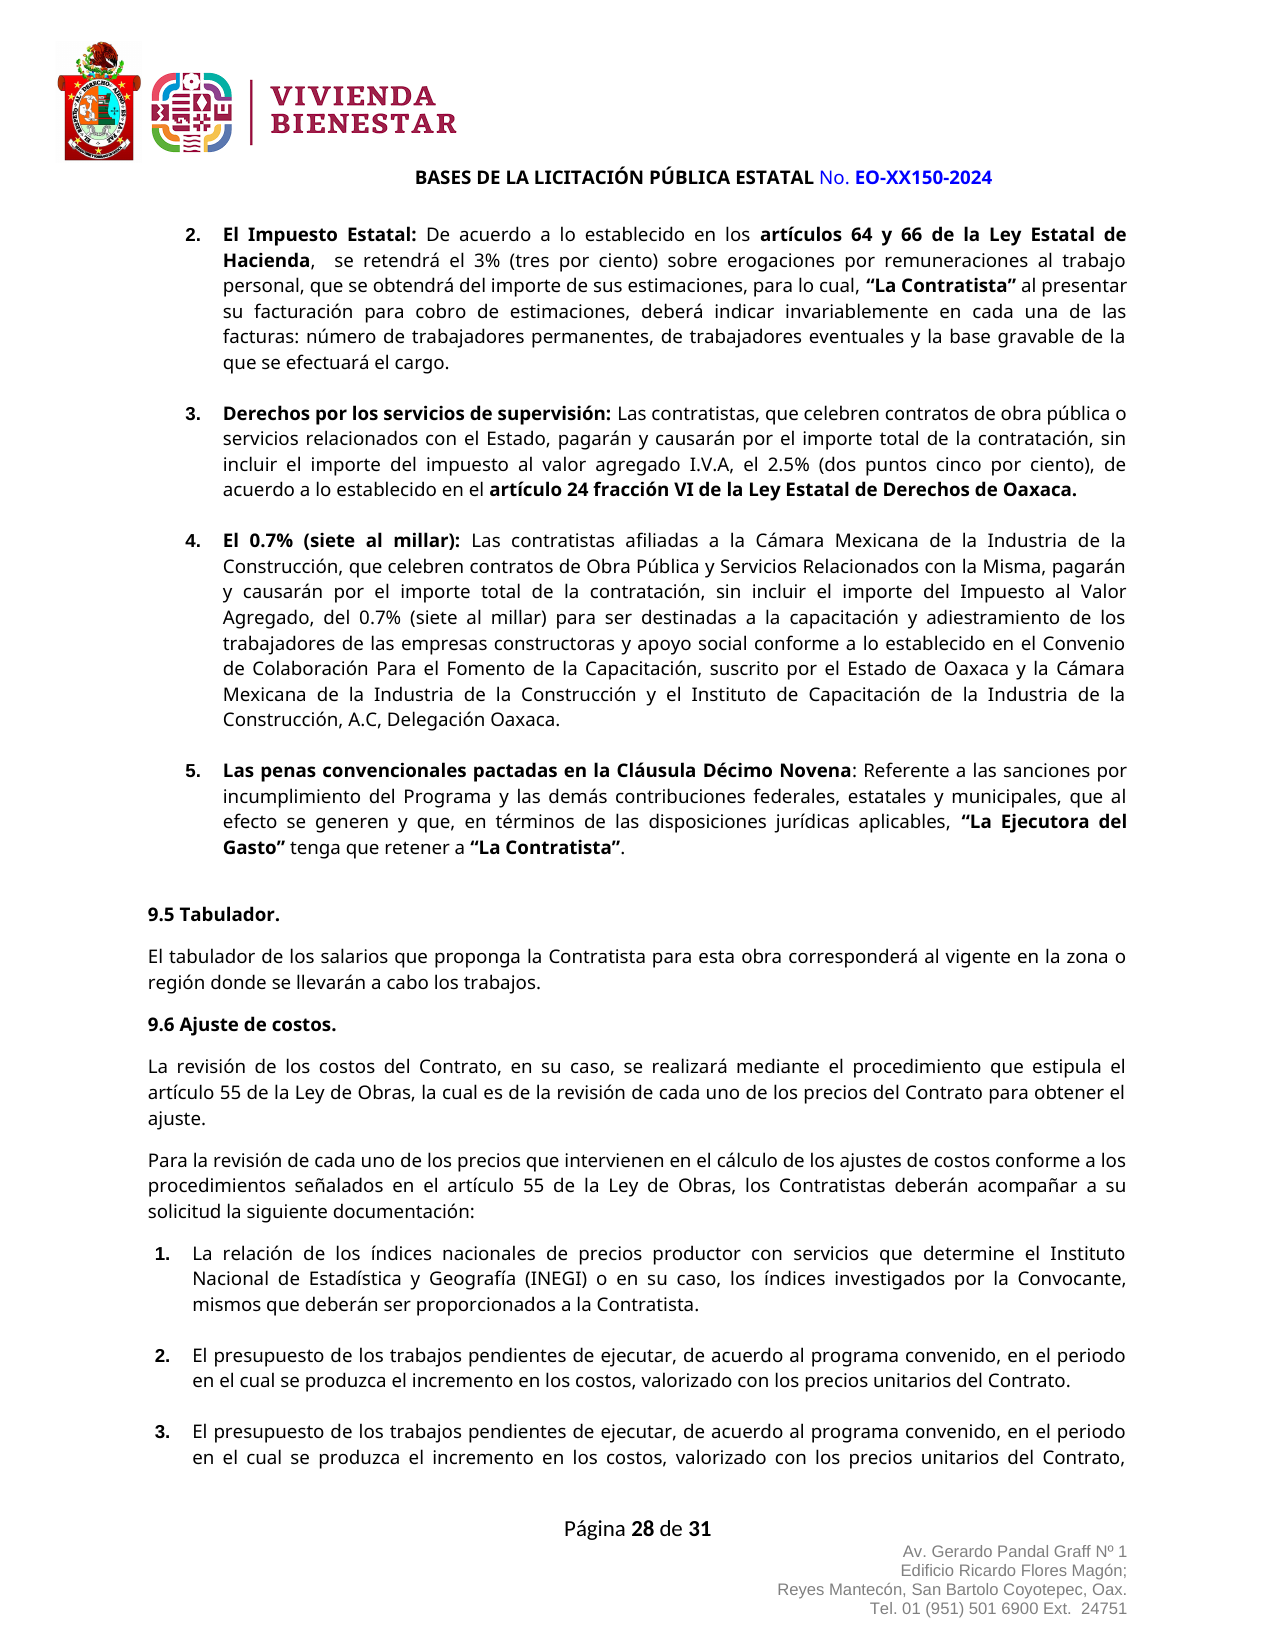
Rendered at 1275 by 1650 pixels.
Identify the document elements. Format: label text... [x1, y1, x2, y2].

text Para la revisión de cada uno de los precios que intervienen en el cálculo de los ajustes de costos conforme a los procedimientos señalados en el artículo 55 de la Ley de Obras, los Contratistas deberán acompañar a su solicitud la siguiente documentación: [148, 1147, 1127, 1223]
list Las penas convencionales pactadas en la Cláusula Décimo Novena: Referente a las sanciones por incumplimiento del Programa y las demás contribuciones federales, estatales y municipales, que al efecto se generen y que, en términos de las disposiciones jurídicas aplicables, “La Ejecutora del Gasto” tenga que retener a “La Contratista”. [185, 757, 1127, 859]
text El tabulador de los salarios que proponga la Contratista para esta obra corresponderá al vigente en la zona o región donde se llevarán a cabo los trabajos. [148, 944, 1127, 995]
text La revisión de los costos del Contrato, en su caso, se realizará mediante el procedimiento que estipula el artículo 55 de la Ley de Obras, la cual es de la revisión de cada uno de los precios del Contrato para obtener el ajuste. [148, 1054, 1127, 1130]
text 9.5 Tabulador. [148, 902, 1127, 927]
list La relación de los índices nacionales de precios productor con servicios que determine el Instituto Nacional de Estadística y Geografía (INEGI) o en su caso, los índices investigados por la Convocante, mismos que deberán ser proporcionados a la Contratista. [154, 1240, 1127, 1317]
picture [147, 64, 473, 161]
picture [55, 41, 143, 163]
list El 0.7% (siete al millar): Las contratistas afiliadas a la Cámara Mexicana de la Industria de la Construcción, que celebren contratos de Obra Pública y Servicios Relacionados con la Misma, pagarán y causarán por el importe total de la contratación, sin incluir el importe del Impuesto al Valor Agregado, del 0.7% (siete al millar) para ser destinadas a la capacitación y adiestramiento de los trabajadores de las empresas constructoras y apoyo social conforme a lo establecido en el Convenio de Colaboración Para el Fomento de la Capacitación, suscrito por el Estado de Oaxaca y la Cámara Mexicana de la Industria de la Construcción y el Instituto de Capacitación de la Industria de la Construcción, A.C, Delegación Oaxaca. [185, 528, 1127, 732]
list Derechos por los servicios de supervisión: Las contratistas, que celebren contratos de obra pública o servicios relacionados con el Estado, pagarán y causarán por el importe total de la contratación, sin incluir el importe del impuesto al valor agregado I.V.A, el 2.5% (dos puntos cinco por ciento), de acuerdo a lo establecido en el artículo 24 fracción VI de la Ley Estatal de Derechos de Oaxaca. [185, 400, 1127, 502]
list El presupuesto de los trabajos pendientes de ejecutar, de acuerdo al programa convenido, en el periodo en el cual se produzca el incremento en los costos, valorizado con los precios unitarios del Contrato. [154, 1342, 1127, 1393]
text 9.6 Ajuste de costos. [148, 1012, 1127, 1037]
list El Impuesto Estatal: De acuerdo a lo establecido en los artículos 64 y 66 de la Ley Estatal de Hacienda, se retendrá el 3% (tres por ciento) sobre erogaciones por remuneraciones al trabajo personal, que se obtendrá del importe de sus estimaciones, para lo cual, “La Contratista” al presentar su facturación para cobro de estimaciones, deberá indicar invariablemente en cada una de las facturas: número de trabajadores permanentes, de trabajadores eventuales y la base gravable de la que se efectuará el cargo. [185, 221, 1127, 374]
